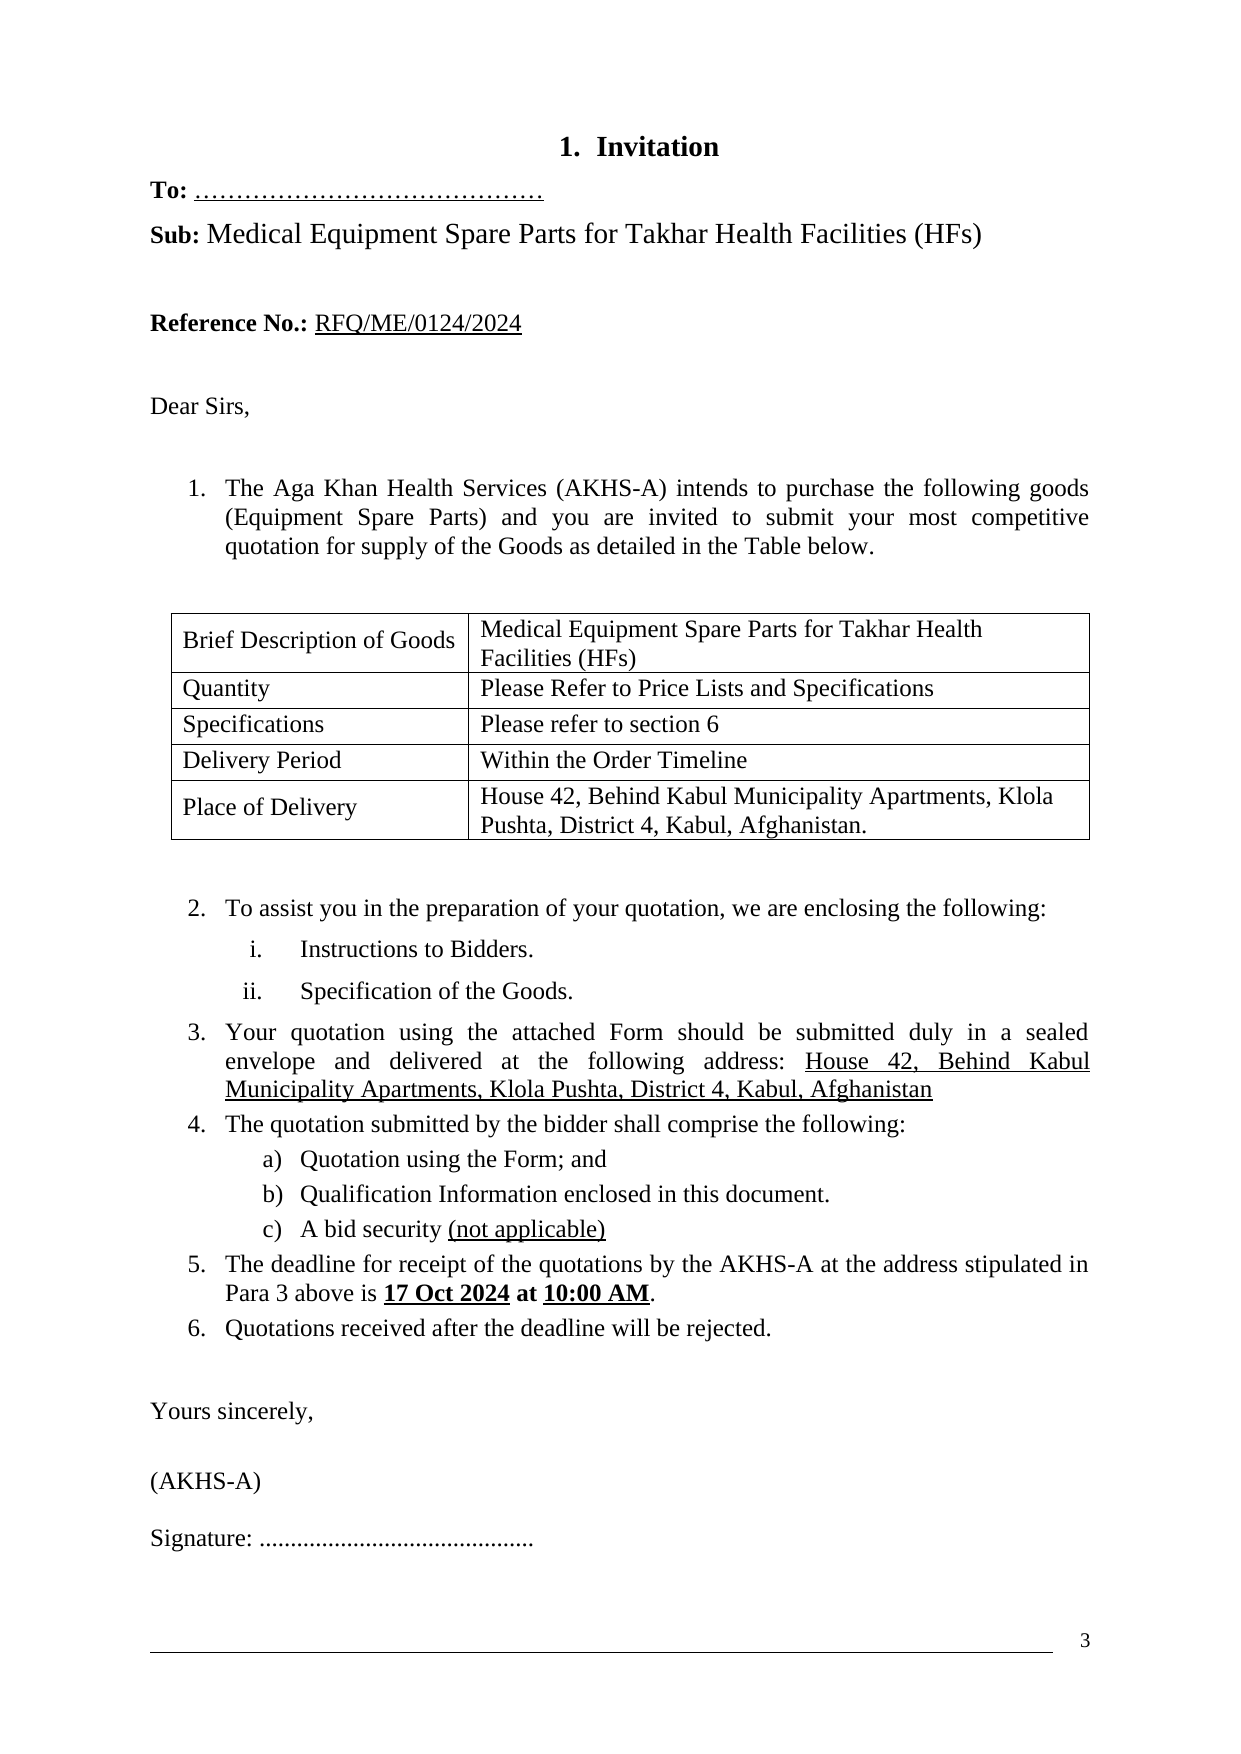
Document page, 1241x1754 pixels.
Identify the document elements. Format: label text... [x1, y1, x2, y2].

table_cell Quantity [172, 673, 468, 708]
list The Aga Khan Health Services (AKHS-A) intends to purchase the following goods (Equipment Spare Parts) and you are invited to submit your most competitive quotation for supply of the Goods as detailed in the Table below. [187, 473, 1090, 559]
text Signature: ............................................ [150, 1523, 1090, 1552]
table_header Brief Description of Goods [172, 614, 468, 672]
table_cell Specifications [172, 709, 468, 744]
table_cell House 42, Behind Kabul Municipality Apartments, Klola Pushta, District 4, Kabul, Afghanistan. [469, 781, 1089, 838]
list Your quotation using the attached Form should be submitted duly in a sealed envelope and delivered at the following address: House 42, Behind Kabul Municipality Apartments, Klola Pushta, District 4, Kabul, Afghanistan [187, 1017, 1090, 1103]
table_cell Delivery Period [172, 745, 468, 780]
text (AKHS-A) [150, 1466, 1090, 1494]
table_header Medical Equipment Spare Parts for Takhar Health Facilities (HFs) [469, 614, 1089, 672]
list The quotation submitted by the bidder shall comprise the following: [187, 1109, 1090, 1138]
list Specification of the Goods. [262, 976, 1090, 1004]
table_cell Please refer to section 6 [469, 709, 1089, 744]
list Instructions to Bidders. [262, 934, 1090, 963]
text Yours sincerely, [150, 1396, 1090, 1424]
text To: …………………………………… [150, 175, 1090, 203]
list A bid security (not applicable) [262, 1214, 1090, 1243]
list Quotations received after the deadline will be rejected. [187, 1313, 1090, 1342]
text Dear Sirs, [150, 391, 1090, 419]
list Qualification Information enclosed in this document. [262, 1179, 1090, 1208]
table_cell Place of Delivery [172, 781, 468, 838]
list Quotation using the Form; and [262, 1144, 1090, 1173]
table_cell Within the Order Timeline [469, 745, 1089, 780]
text Sub: Medical Equipment Spare Parts for Takhar Health Facilities (HFs) [150, 216, 1090, 249]
list To assist you in the preparation of your quotation, we are enclosing the following: [187, 893, 1090, 922]
list The deadline for receipt of the quotations by the AKHS-A at the address stipulated in Para 3 above is 17 Oct 2024 at 10:00 AM. [187, 1249, 1090, 1307]
subtitle Invitation [187, 129, 1090, 162]
table_cell Please Refer to Price Lists and Specifications [469, 673, 1089, 708]
text Reference No.: RFQ/ME/0124/2024 [150, 308, 1090, 337]
